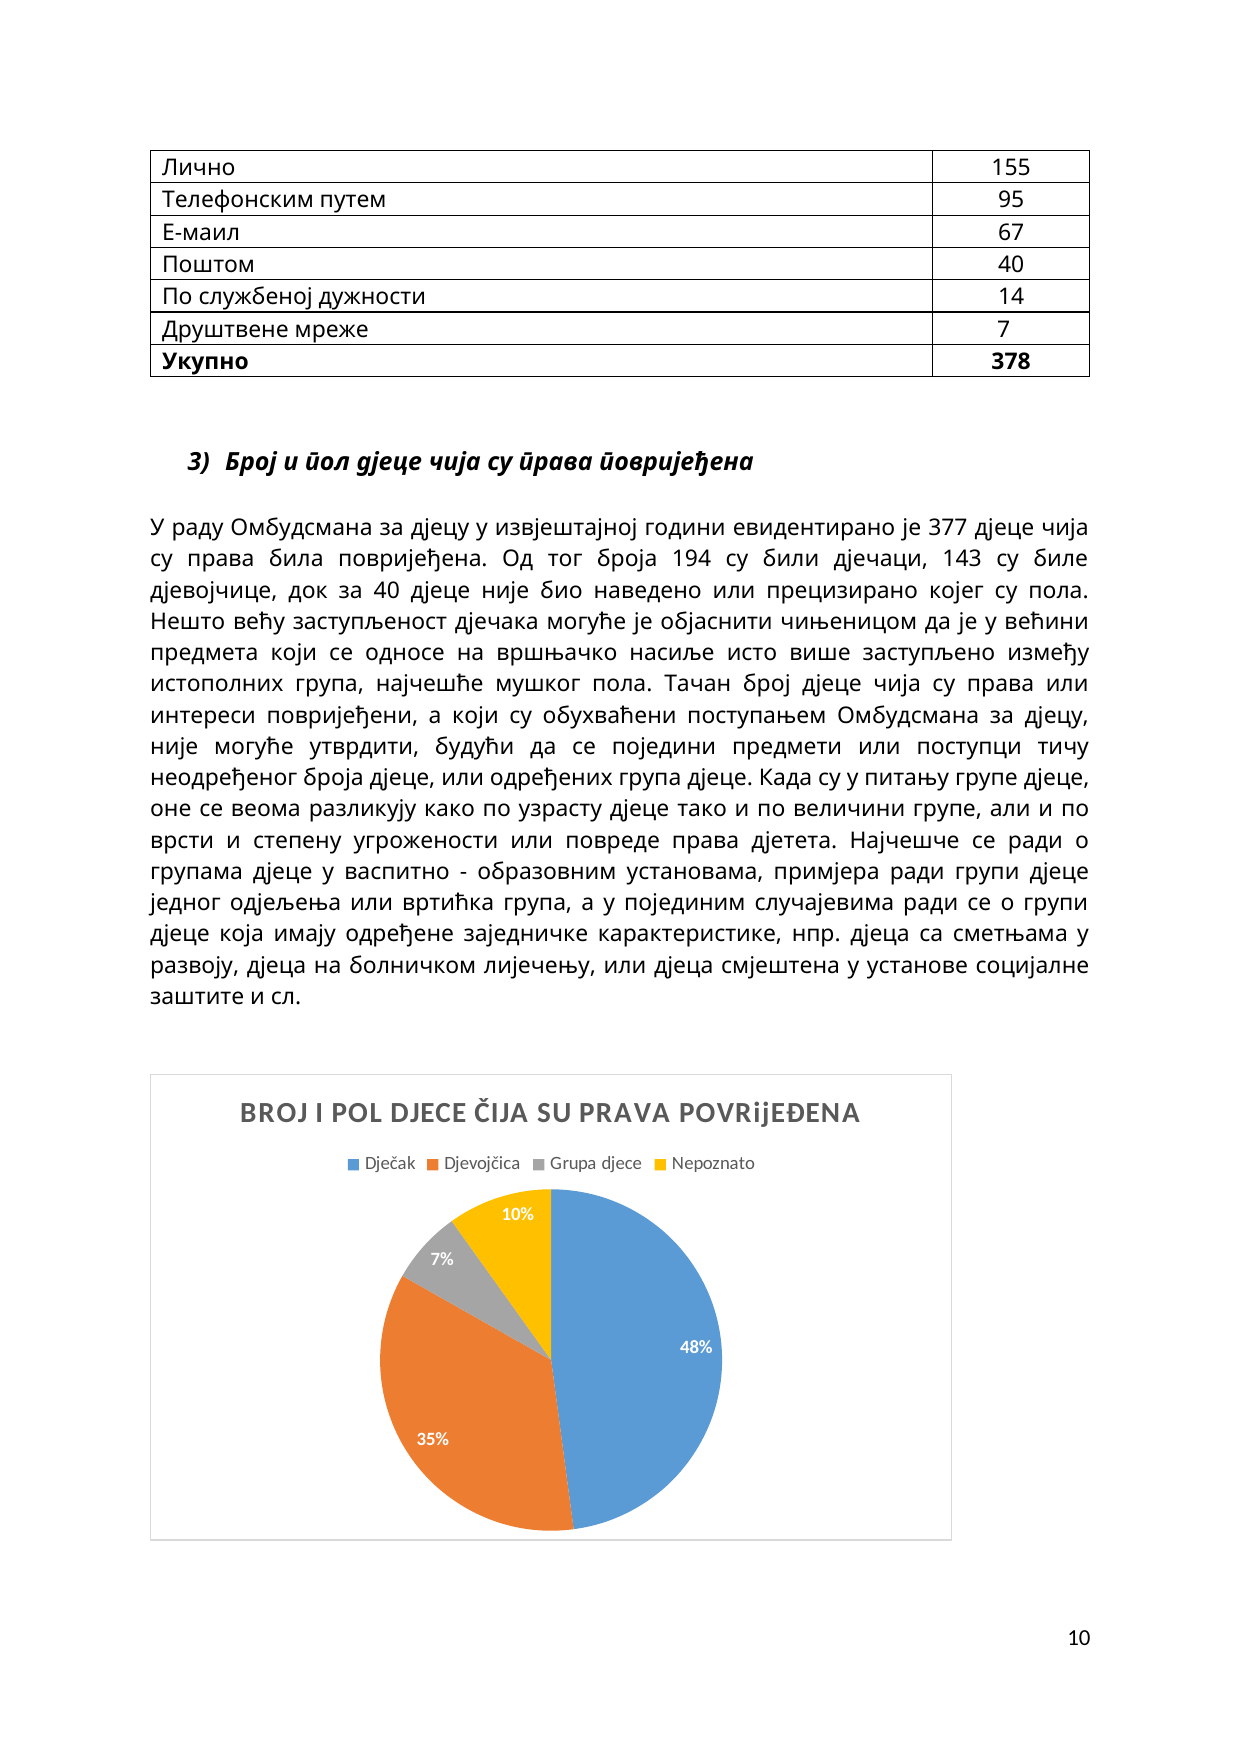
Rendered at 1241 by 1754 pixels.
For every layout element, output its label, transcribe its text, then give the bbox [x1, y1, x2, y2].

table_cell 40 [933, 248, 1089, 279]
table_cell Е-маил [151, 216, 932, 247]
table_cell По службеној дужности [151, 280, 932, 311]
text У раду Омбудсмана за дјецу у извјештајној години евидентирано је 377 дјеце чија су права била повријеђена. Од тог броја 194 су били дјечаци, 143 су биле дјевојчице, док за 40 дјеце није био наведено или прецизирано којег су пола. Нешто већу заступљеност дјечака могуће је објаснити чињеницом да је у већини предмета који се односе на вршњачко насиље исто више заступљено између истополних група, најчешће мушког пола. Тачан број дјеце чија су права или интереси повријеђени, а који су обухваћени поступањем Омбудсмана за дјецу, није могуће утврдити, будући да се поједини предмети или поступци тичу неодређеног броја дјеце, или одређених група дјеце. Када су у питању групе дјеце, оне се веома разликују како по узрасту дјеце тако и по величини групе, али и по врсти и степену угрожености или повреде права дјетета. Најчешче се ради о групама дјеце у васпитно - образовним установама, примјера ради групи дјеце једног одјељења или вртићка група, а у појединим случајевима ради се о групи дјеце која имају одређене заједничке карактеристике, нпр. дјеца са сметњама у развоју, дјеца на болничком лијечењу, или дјеца смјештена у установе социјалне заштите и сл. [150, 511, 1090, 1011]
table_cell Друштвене мреже [151, 313, 932, 344]
table_cell 7 [933, 313, 1089, 344]
table_cell 95 [933, 183, 1089, 214]
table_cell Лично [151, 151, 932, 182]
table_cell Телефонским путем [151, 183, 932, 214]
table_cell 155 [933, 151, 1089, 182]
table_cell 67 [933, 216, 1089, 247]
table_cell 378 [933, 345, 1089, 376]
table_cell Поштом [151, 248, 932, 279]
table_cell 14 [933, 280, 1089, 311]
subtitle Број и пол дјеце чија су права повријеђена [187, 444, 1090, 478]
table_cell Укупно [151, 345, 932, 376]
